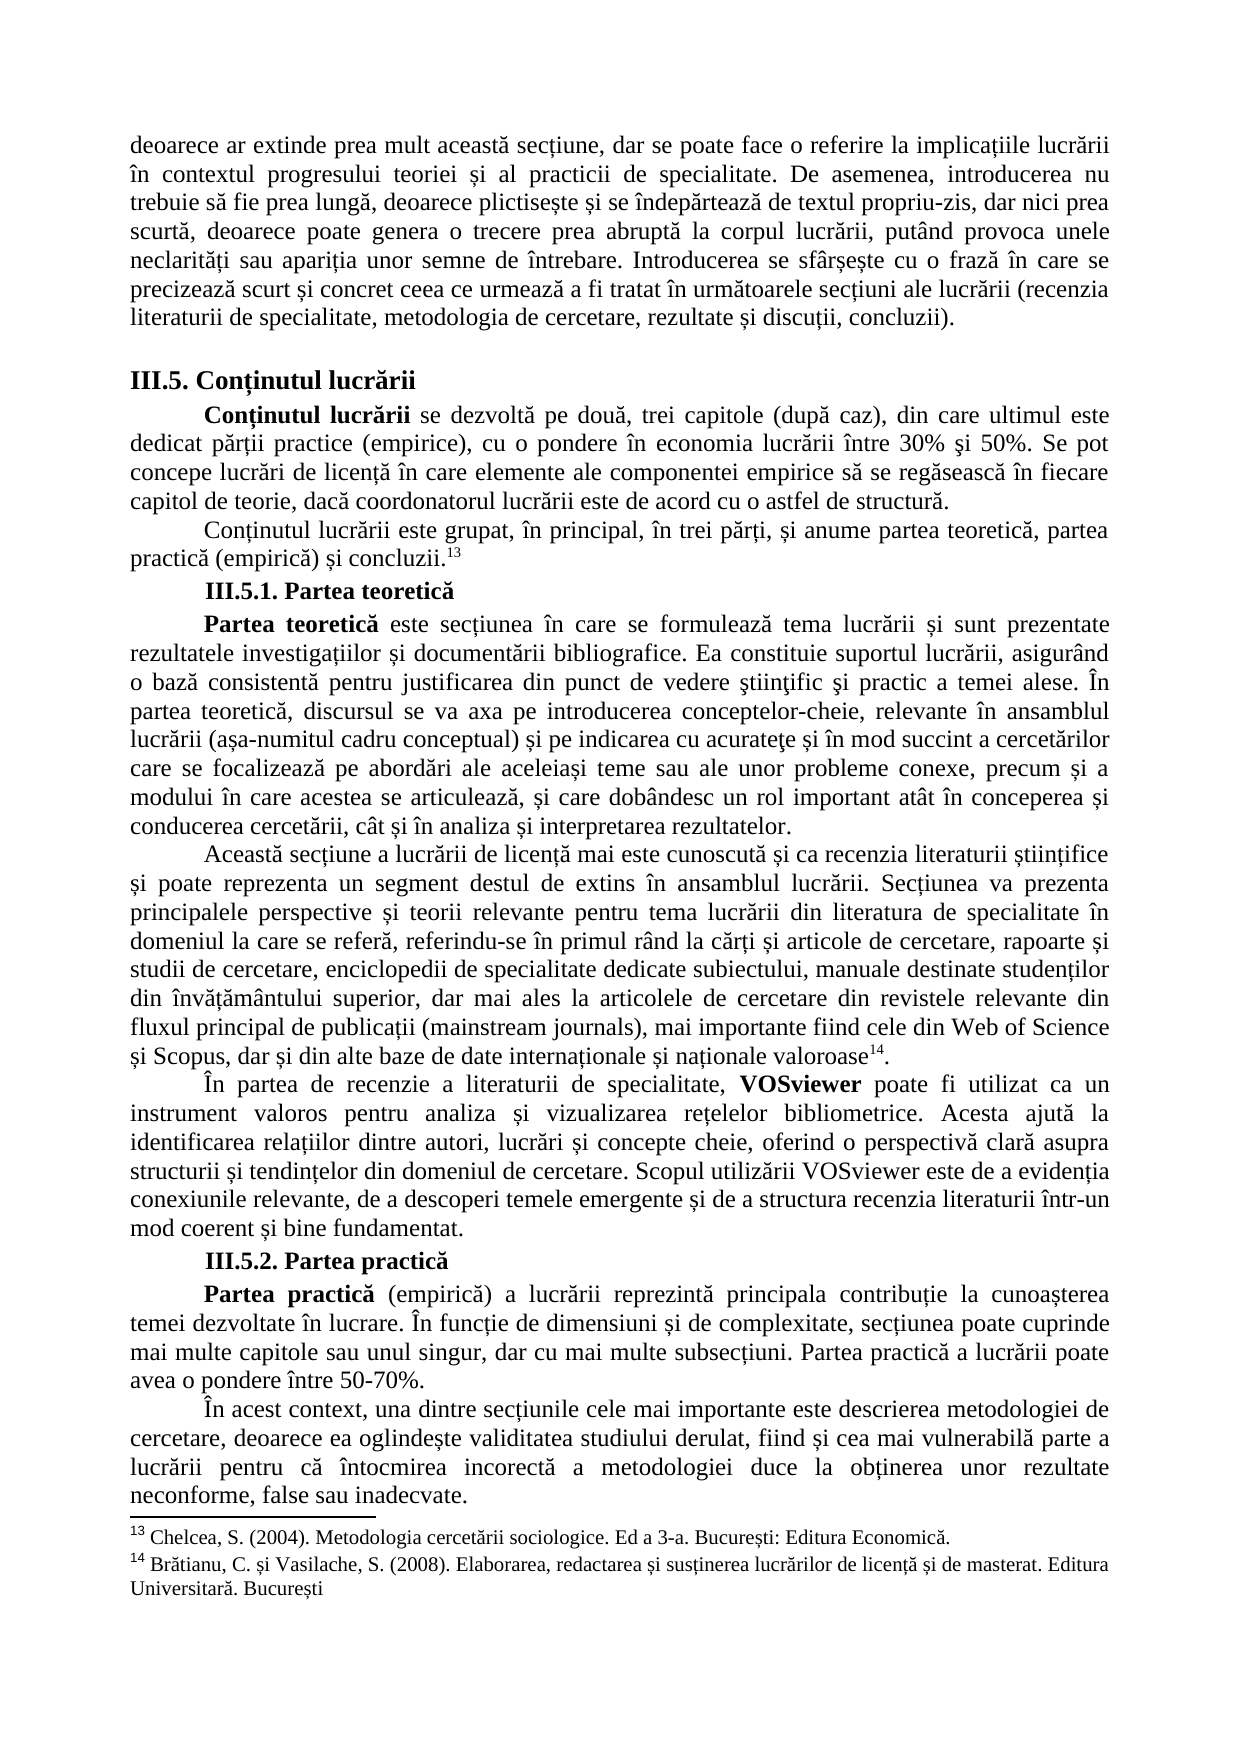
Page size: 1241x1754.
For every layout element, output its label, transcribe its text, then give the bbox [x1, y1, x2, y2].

text Partea practică (empirică) a lucrării reprezintă principala contribuție la cunoașterea temei dezvoltate în lucrare. În funcție de dimensiuni și de complexitate, secțiunea poate cuprinde mai multe capitole sau unul singur, dar cu mai multe subsecțiuni. Partea practică a lucrării poate avea o pondere între 50-70%. [130, 1279, 1110, 1394]
subtitle III.5.2. Partea practică [130, 1246, 1110, 1275]
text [130, 130, 1110, 331]
text În acest context, una dintre secțiunile cele mai importante este descrierea metodologiei de cercetare, deoarece ea oglindește validitatea studiului derulat, fiind și cea mai vulnerabilă parte a lucrării pentru că întocmirea incorectă a metodologiei duce la obținerea unor rezultate neconforme, false sau inadecvate. [130, 1394, 1110, 1509]
subtitle III.5.1. Partea teoretică [130, 576, 1110, 605]
text Această secțiune a lucrării de licență mai este cunoscută și ca recenzia literaturii științifice și poate reprezenta un segment destul de extins în ansamblul lucrării. Secțiunea va prezenta principalele perspective și teorii relevante pentru tema lucrării din literatura de specialitate în domeniul la care se referă, referindu-se în primul rând la cărți și articole de cercetare, rapoarte și studii de cercetare, enciclopedii de specialitate dedicate subiectului, manuale destinate studenților din învățământului superior, dar mai ales la articolele de cercetare din revistele relevante din fluxul principal de publicații (mainstream journals), mai importante fiind cele din Web of Science și Scopus, dar și din alte baze de date internaționale și naționale valoroase. [130, 839, 1110, 1069]
subtitle III.5. Conținutul lucrării [130, 364, 1110, 395]
text În partea de recenzie a literaturii de specialitate, VOSviewer poate fi utilizat ca un instrument valoros pentru analiza și vizualizarea rețelelor bibliometrice. Acesta ajută la identificarea relațiilor dintre autori, lucrări și concepte cheie, oferind o perspectivă clară asupra structurii și tendințelor din domeniul de cercetare. Scopul utilizării VOSviewer este de a evidenția conexiunile relevante, de a descoperi temele emergente și de a structura recenzia literaturii într-un mod coerent și bine fundamentat. [130, 1069, 1110, 1242]
text Partea teoretică este secțiunea în care se formulează tema lucrării și sunt prezentate rezultatele investigațiilor și documentării bibliografice. Ea constituie suportul lucrării, asigurând o bază consistentă pentru justificarea din punct de vedere ştiinţific şi practic a temei alese. În partea teoretică, discursul se va axa pe introducerea conceptelor-cheie, relevante în ansamblul lucrării (așa-numitul cadru conceptual) și pe indicarea cu acurateţe și în mod succint a cercetărilor care se focalizează pe abordări ale aceleiași teme sau ale unor probleme conexe, precum și a modului în care acestea se articulează, și care dobândesc un rol important atât în conceperea și conducerea cercetării, cât și în analiza și interpretarea rezultatelor. [130, 609, 1110, 839]
text Conținutul lucrării este grupat, în principal, în trei părți, și anume partea teoretică, partea practică (empirică) și concluzii. [130, 515, 1110, 572]
text Conținutul lucrării se dezvoltă pe două, trei capitole (după caz), din care ultimul este dedicat părții practice (empirice), cu o pondere în economia lucrării între 30% şi 50%. Se pot concepe lucrări de licență în care elemente ale componentei empirice să se regăsească în fiecare capitol de teorie, dacă coordonatorul lucrării este de acord cu o astfel de structură. [130, 400, 1110, 515]
